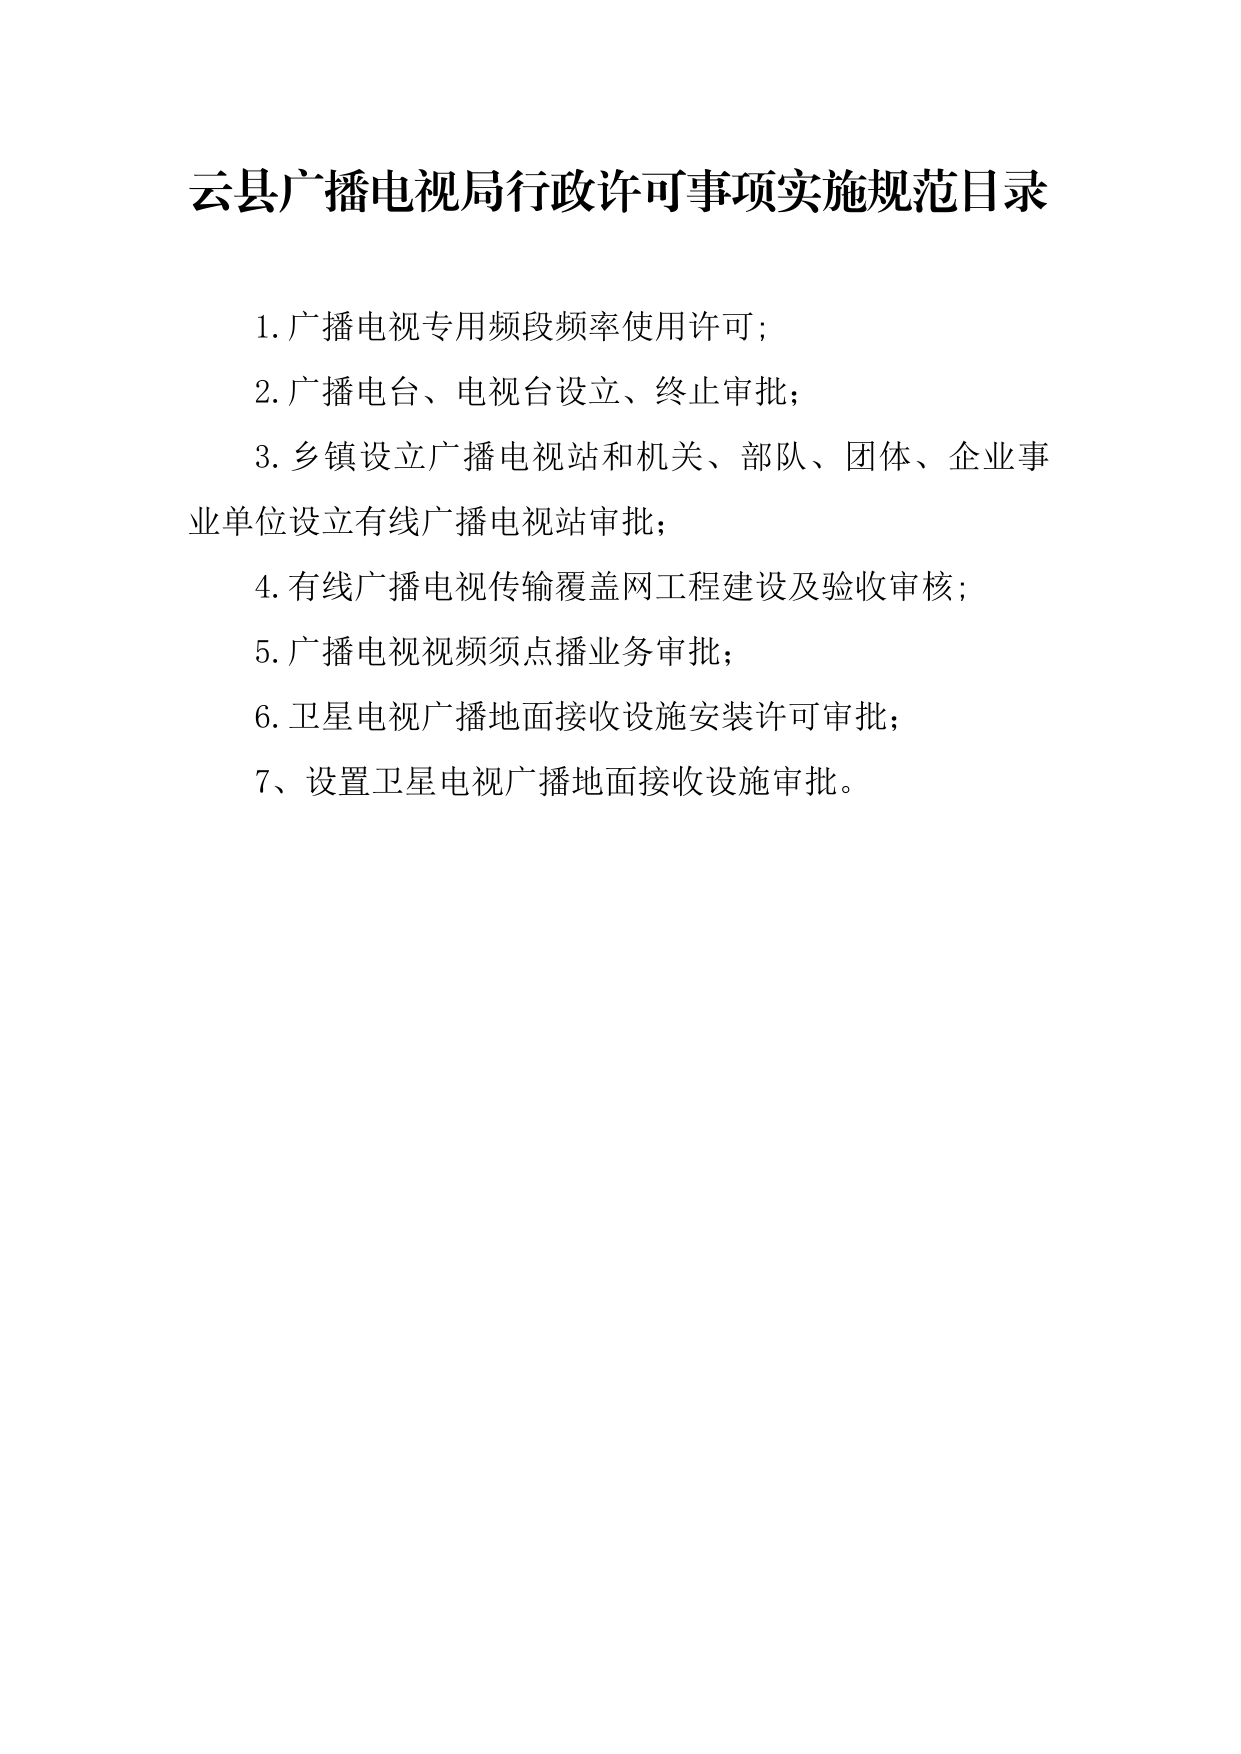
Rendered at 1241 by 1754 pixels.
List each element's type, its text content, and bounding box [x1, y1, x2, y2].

list 5.广播电视视频须点播业务审批； [187, 617, 1053, 682]
list 4.有线广播电视传输覆盖网工程建设及验收审核; [187, 552, 1053, 617]
list 1.广播电视专用频段频率使用许可; [187, 292, 1053, 357]
list 2.广播电台、电视台设立、终止审批； [187, 357, 1053, 422]
text 云县广播电视局行政许可事项实施规范目录 [187, 162, 1053, 227]
list 3.乡镇设立广播电视站和机关、部队、团体、企业事业单位设立有线广播电视站审批； [187, 422, 1053, 552]
list 7、设置卫星电视广播地面接收设施审批。 [187, 747, 1053, 812]
list 6.卫星电视广播地面接收设施安装许可审批； [187, 682, 1053, 747]
